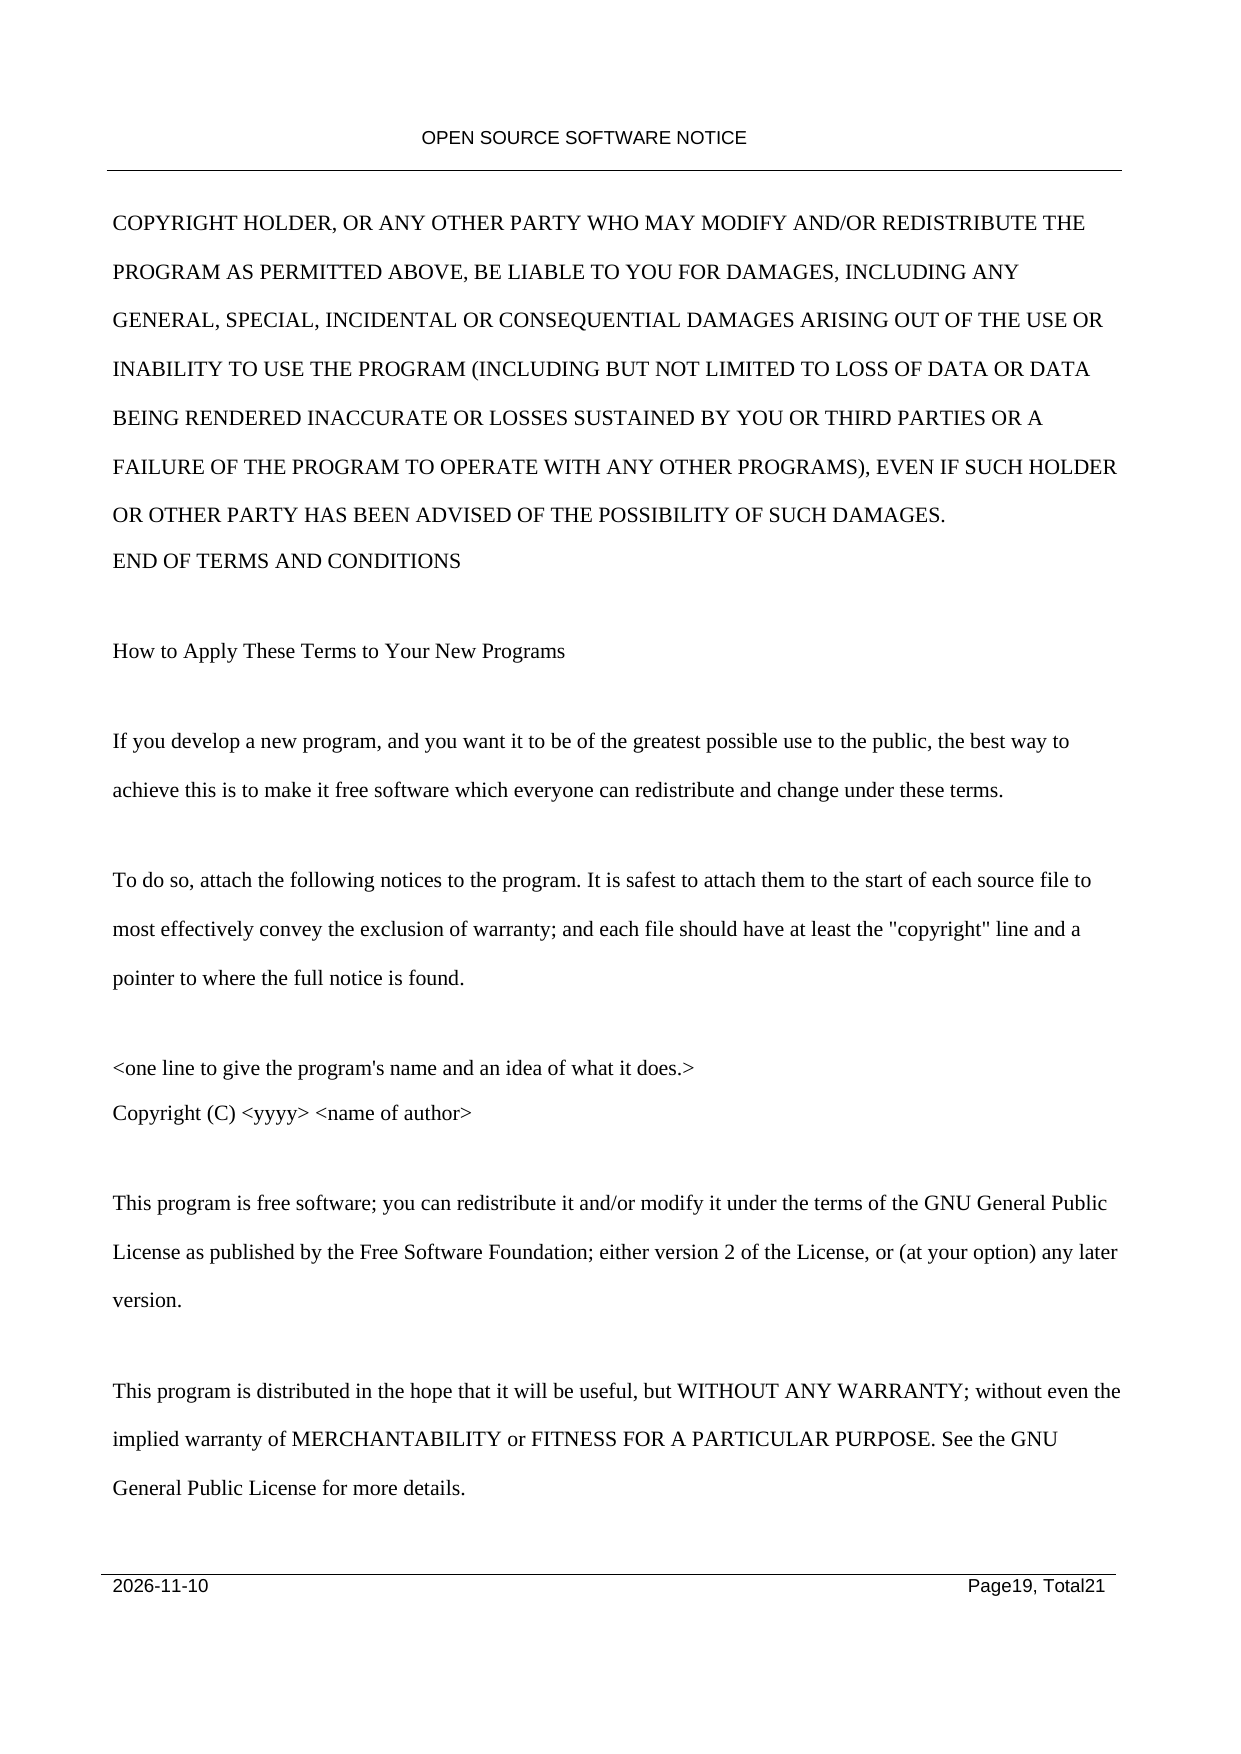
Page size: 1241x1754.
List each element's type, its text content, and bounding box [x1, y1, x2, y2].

text If you develop a new program, and you want it to be of the greatest possible use to the public, the best way to achieve this is to make it free software which everyone can redistribute and change under these terms. [112, 724, 1128, 806]
text <one line to give the program's name and an idea of what it does.> [112, 1051, 1128, 1083]
text This program is distributed in the hope that it will be useful, but WITHOUT ANY WARRANTY; without even the implied warranty of MERCHANTABILITY or FITNESS FOR A PARTICULAR PURPOSE. See the GNU General Public License for more details. [112, 1374, 1128, 1504]
text To do so, attach the following notices to the program. It is safest to attach them to the start of each source file to most effectively convey the exclusion of warranty; and each file should have at least the "copyright" line and a pointer to where the full notice is found. [112, 863, 1128, 993]
text How to Apply These Terms to Your New Programs [112, 634, 1128, 667]
text Copyright (C) <yyyy> <name of author> [112, 1096, 1128, 1129]
text END OF TERMS AND CONDITIONS [112, 544, 1128, 576]
text This program is free software; you can redistribute it and/or modify it under the terms of the GNU General Public License as published by the Free Software Foundation; either version 2 of the License, or (at your option) any later version. [112, 1186, 1128, 1316]
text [112, 206, 1128, 531]
